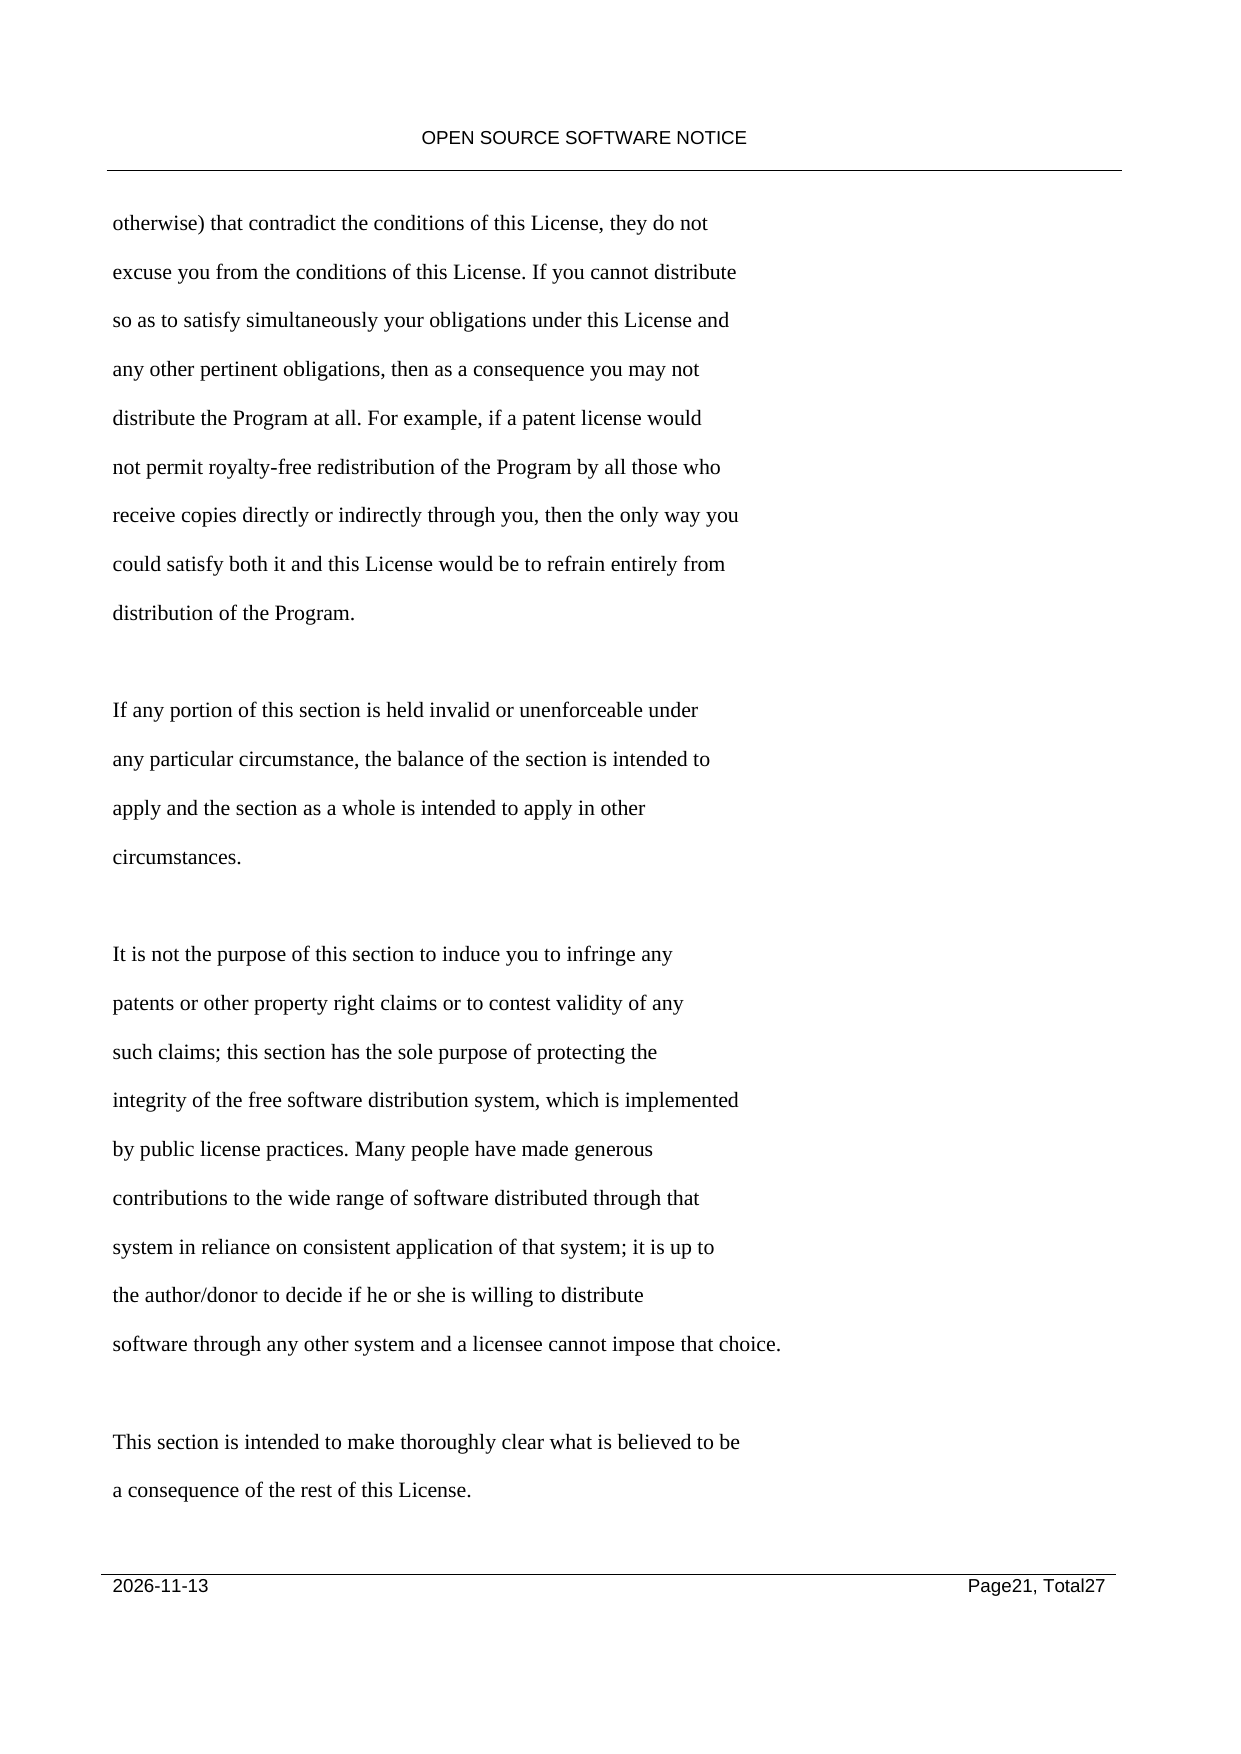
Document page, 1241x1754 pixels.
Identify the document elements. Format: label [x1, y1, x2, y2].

text [112, 206, 1128, 1506]
